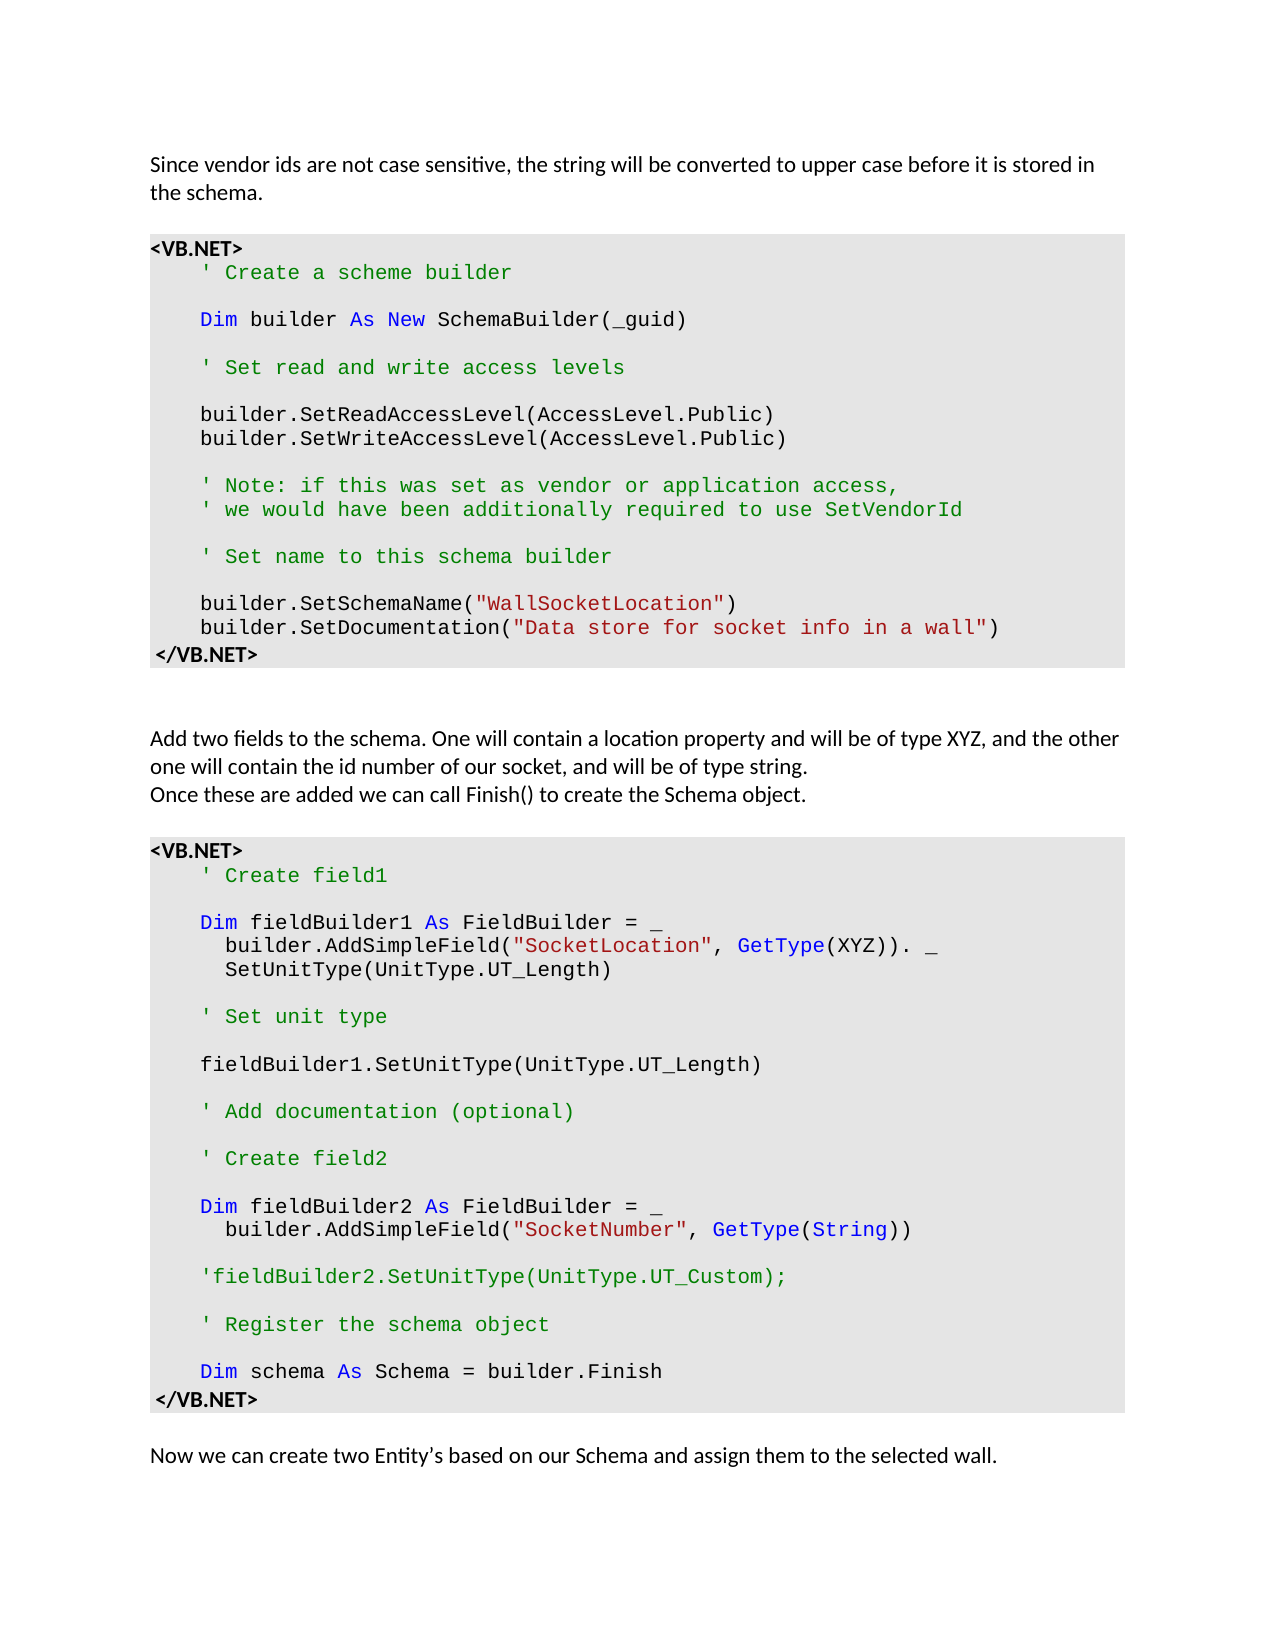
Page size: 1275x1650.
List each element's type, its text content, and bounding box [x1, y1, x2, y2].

text Dim builder As New SchemaBuilder(_guid) [150, 309, 1125, 333]
text builder.AddSimpleField("SocketLocation", GetType(XYZ)). _ [150, 936, 1125, 959]
text </VB.NET> [150, 1385, 1125, 1413]
text <VB.NET> [150, 234, 1125, 262]
text <VB.NET> [150, 837, 1125, 864]
text Once these are added we can call Finish() to create the Schema object. [150, 781, 1125, 808]
text ' Register the schema object [150, 1314, 1125, 1337]
text ' we would have been additionally required to use SetVendorId [150, 498, 1125, 522]
text ' Note: if this was set as vendor or application access, [150, 475, 1125, 498]
text Dim fieldBuilder1 As FieldBuilder = _ [150, 912, 1125, 936]
text Add two fields to the schema. One will contain a location property and will be of type XYZ, and the other one will contain the id number of our socket, and will be of type string. [150, 724, 1125, 781]
text fieldBuilder1.SetUnitType(UnitType.UT_Length) [150, 1054, 1125, 1077]
text ' Add documentation (optional) [150, 1101, 1125, 1125]
text ' Create field2 [150, 1148, 1125, 1172]
text </VB.NET> [150, 640, 1125, 668]
text builder.SetWriteAccessLevel(AccessLevel.Public) [150, 428, 1125, 451]
text builder.SetSchemaName("WallSocketLocation") [150, 593, 1125, 617]
text ' Create a scheme builder [150, 262, 1125, 286]
text ' Create field1 [150, 864, 1125, 888]
text Dim schema As Schema = builder.Finish [150, 1361, 1125, 1385]
text Now we can create two Entity’s based on our Schema and assign them to the selected wall. [150, 1441, 1125, 1469]
text builder.SetDocumentation("Data store for socket info in a wall") [150, 617, 1125, 640]
text ' Set name to this schema builder [150, 546, 1125, 569]
text builder.SetReadAccessLevel(AccessLevel.Public) [150, 404, 1125, 428]
text ' Set read and write access levels [150, 357, 1125, 380]
text builder.AddSimpleField("SocketNumber", GetType(String)) [150, 1219, 1125, 1243]
text Dim fieldBuilder2 As FieldBuilder = _ [150, 1196, 1125, 1219]
text 'fieldBuilder2.SetUnitType(UnitType.UT_Custom); [150, 1267, 1125, 1290]
text SetUnitType(UnitType.UT_Length) [150, 959, 1125, 983]
text Since vendor ids are not case sensitive, the string will be converted to upper case before it is stored in the schema. [150, 150, 1125, 206]
text ' Set unit type [150, 1006, 1125, 1030]
